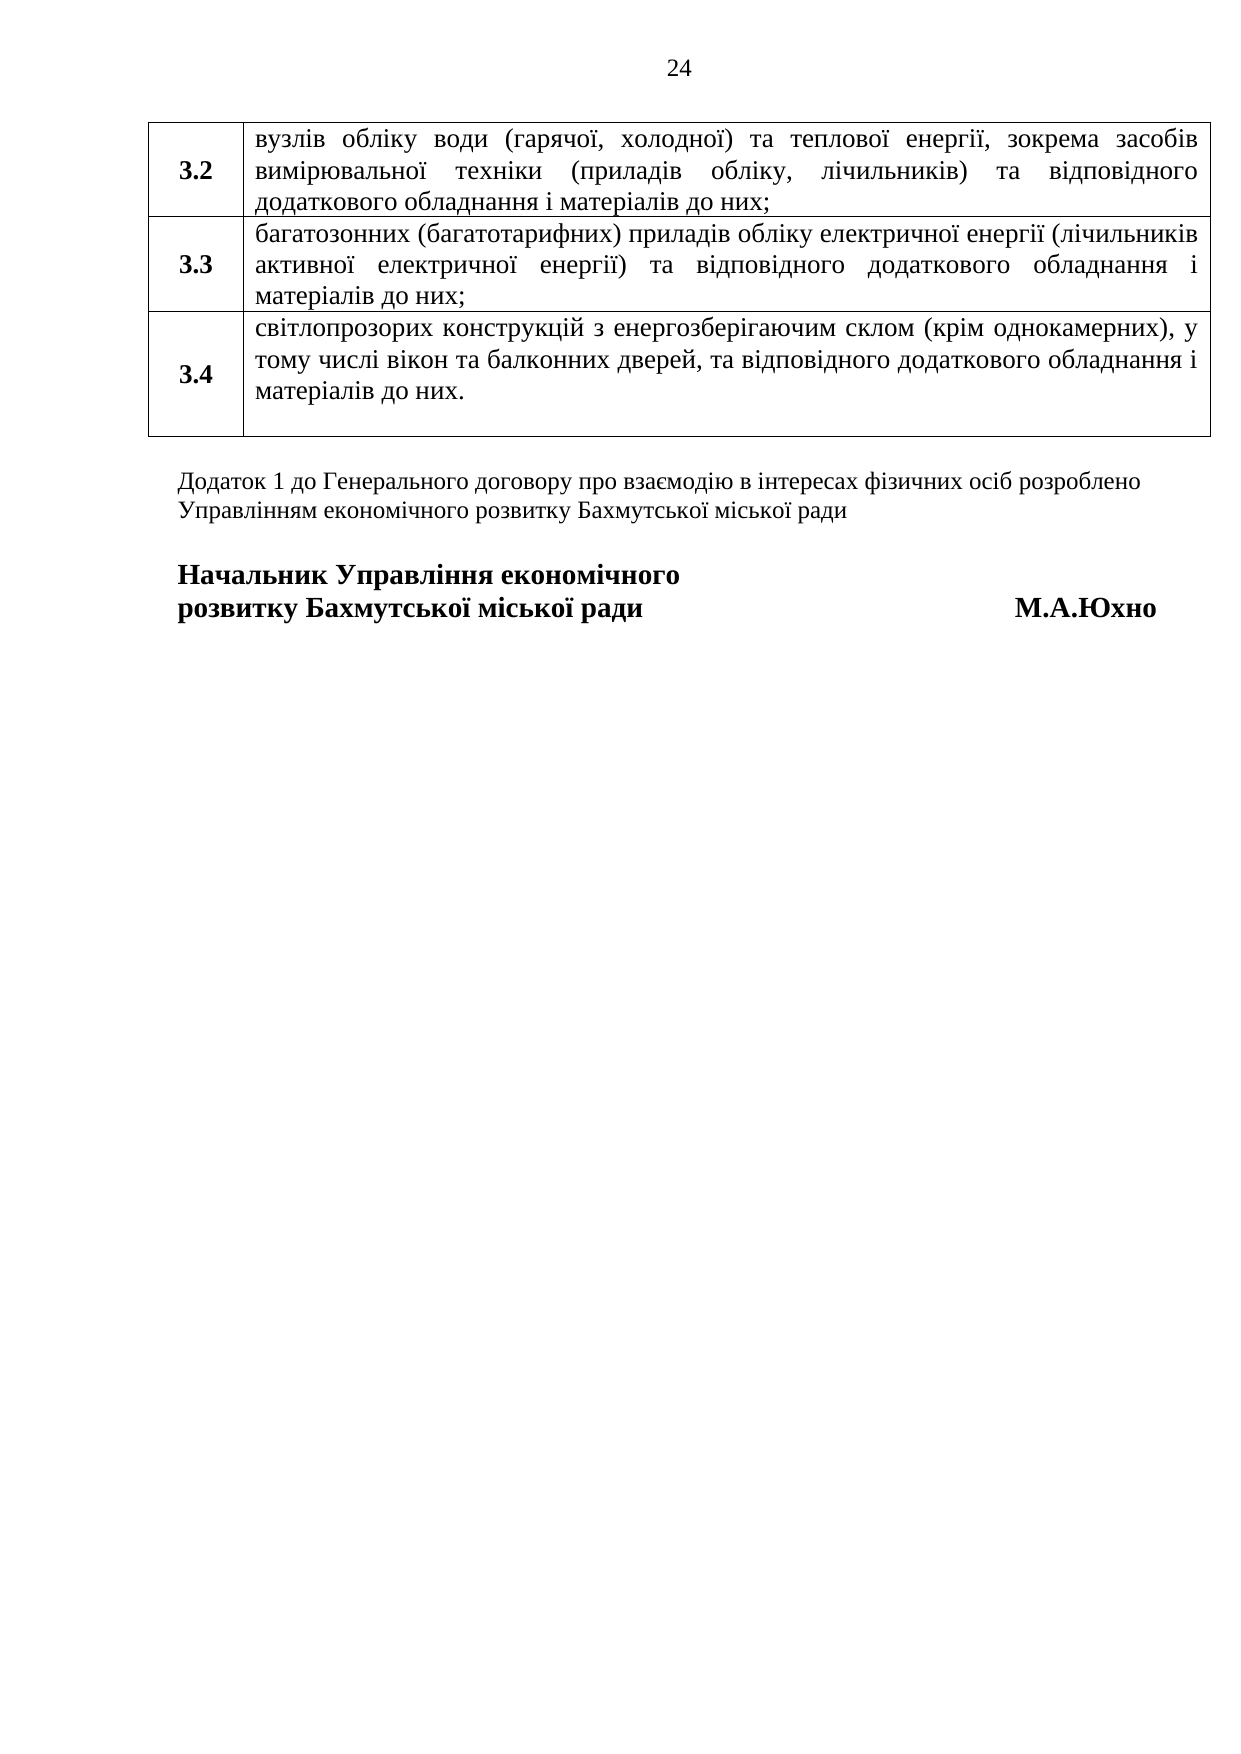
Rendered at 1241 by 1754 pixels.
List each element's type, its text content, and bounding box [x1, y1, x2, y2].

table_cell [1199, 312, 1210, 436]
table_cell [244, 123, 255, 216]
text розвитку Бахмутської міської ради М.А.Юхно [177, 591, 1181, 624]
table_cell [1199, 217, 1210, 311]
table_cell 3.4 [149, 312, 243, 436]
table_cell 3.3 [149, 217, 243, 311]
table_cell 3.2 [149, 123, 243, 216]
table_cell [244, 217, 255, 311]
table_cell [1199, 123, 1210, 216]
text Начальник Управління економічного [177, 557, 1181, 591]
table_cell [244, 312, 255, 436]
text Додаток 1 до Генерального договору про взаємодію в інтересах фізичних осіб розроблено Управлінням економічного розвитку Бахмутської міської ради [177, 466, 1181, 523]
